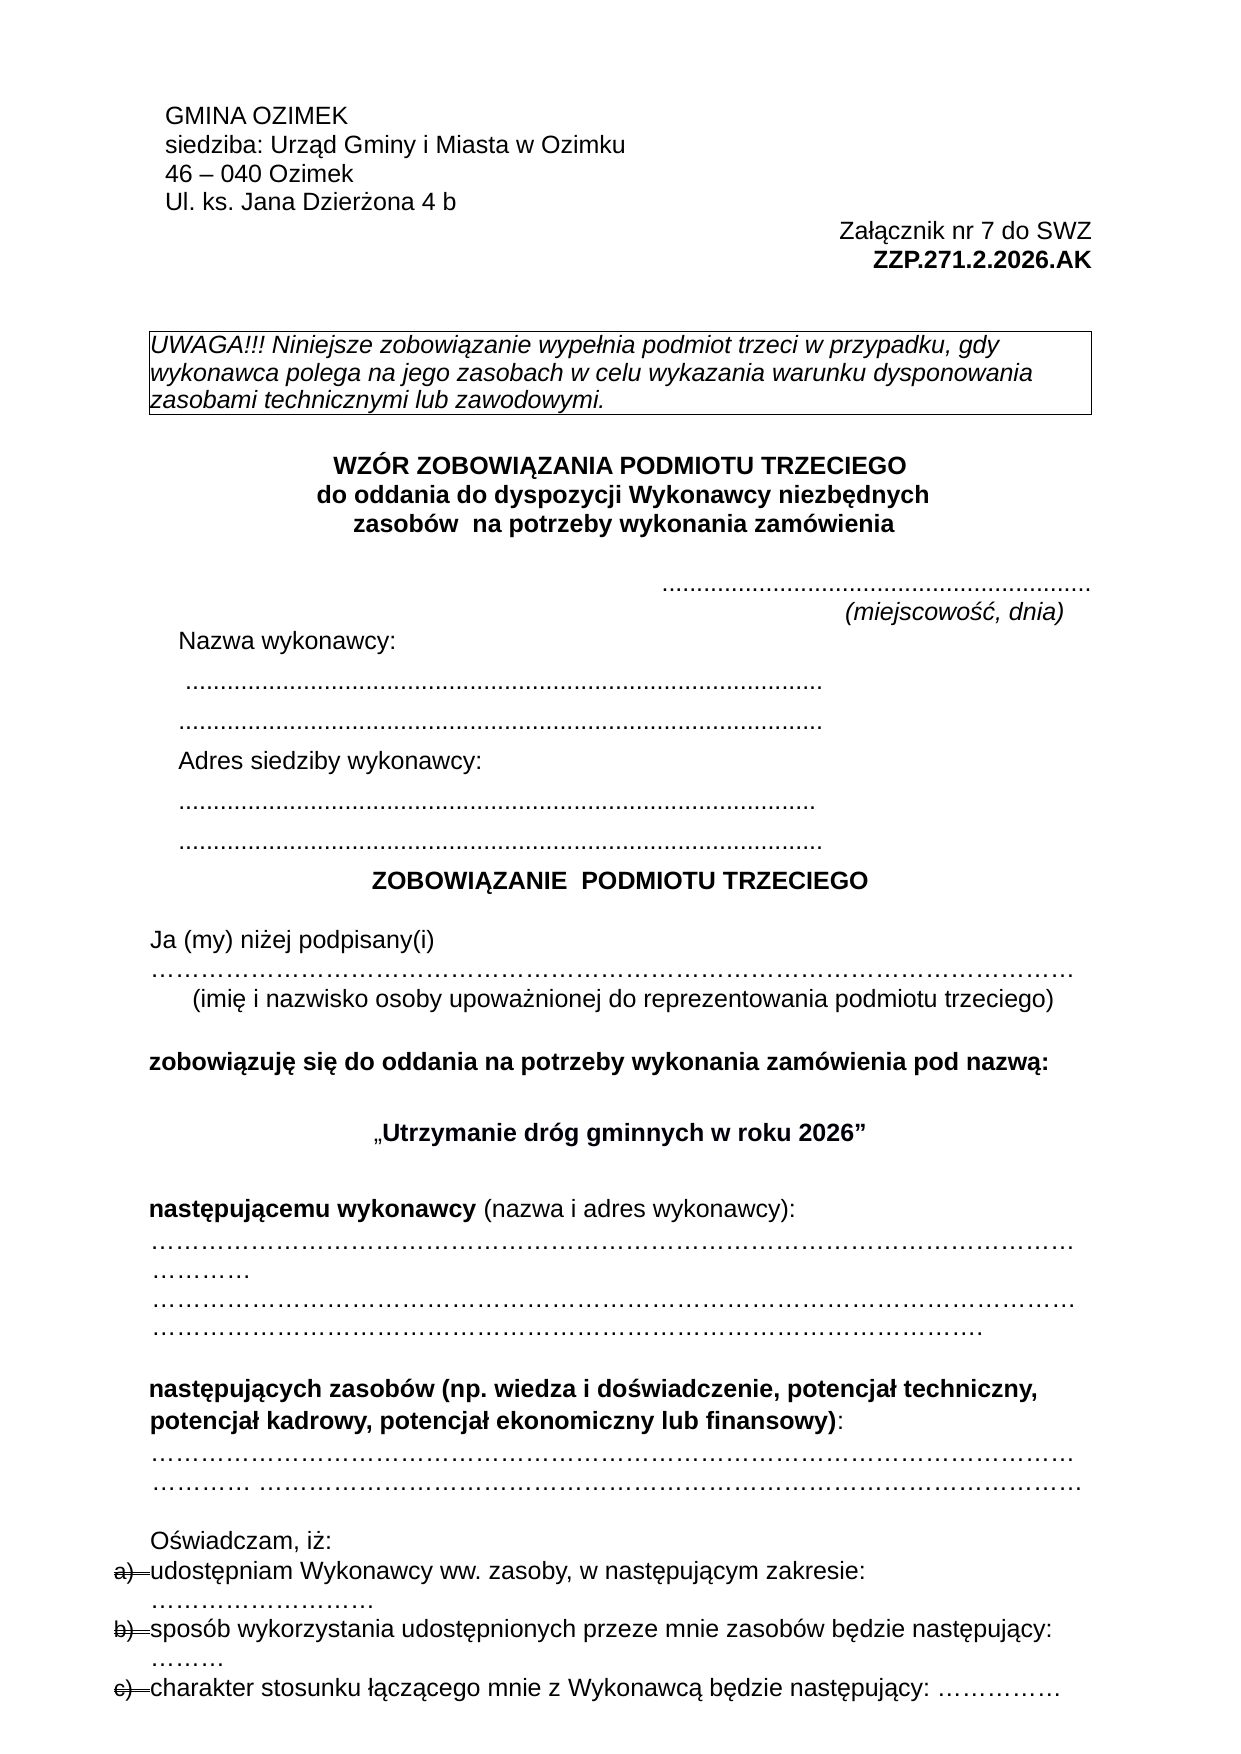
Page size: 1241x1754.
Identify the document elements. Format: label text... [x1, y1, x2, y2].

text Oświadczam, iż: [150, 1526, 1091, 1555]
text .............................................................. [150, 568, 1092, 597]
text Nazwa wykonawcy: [178, 626, 1091, 654]
text ............................................................................................. [178, 826, 1091, 854]
text ............................................................................................. [178, 706, 1091, 734]
text WZÓR ZOBOWIĄZANIA PODMIOTU TRZECIEGO [287, 451, 953, 479]
text UWAGA!!! Niniejsze zobowiązanie wypełnia podmiot trzeci w przypadku, gdy wykonawca polega na jego zasobach w celu wykazania warunku dysponowania zasobami technicznymi lub zawodowymi. [150, 332, 1091, 414]
text „Utrzymanie dróg gminnych w roku 2026” [150, 1118, 1091, 1147]
text ZOBOWIĄZANIE PODMIOTU TRZECIEGO [150, 866, 1090, 894]
text (imię i nazwisko osoby upoważnionej do reprezentowania podmiotu trzeciego) [150, 984, 1091, 1013]
text …………………………………………………………………………………………………………… …………………………………………………………………………………………………………………………………………………………………………………………. [150, 1226, 1091, 1341]
text następujących zasobów (np. wiedza i doświadczenie, potencjał techniczny, potencjał kadrowy, potencjał ekonomiczny lub finansowy): [148, 1374, 1091, 1434]
text ............................................................................................ [178, 786, 1091, 814]
text (miejscowość, dnia) [150, 597, 1091, 626]
text ………………………………………………………………………………………………… [150, 954, 1091, 983]
text następującemu wykonawcy (nazwa i adres wykonawcy): [148, 1194, 1091, 1222]
text Adres siedziby wykonawcy: [178, 746, 1091, 774]
list charakter stosunku łączącego mnie z Wykonawcą będzie następujący: …………… [114, 1673, 1091, 1702]
text zobowiązuję się do oddania na potrzeby wykonania zamówienia pod nazwą: [148, 1047, 1091, 1076]
text do oddania do dyspozycji Wykonawcy niezbędnych zasobów na potrzeby wykonania zamówienia [287, 480, 959, 537]
text Ja (my) niżej podpisany(i) [150, 925, 1091, 953]
list udostępniam Wykonawcy ww. zasoby, w następującym zakresie:……………………… [114, 1556, 1091, 1613]
text ............................................................................................ [178, 666, 1091, 694]
text …………………………………………………………………………………………………………… ……………………………………………………………………………………… [150, 1438, 1091, 1496]
text ZZP.271.2.2026.AK [150, 245, 1092, 273]
text Załącznik nr 7 do SWZ [150, 216, 1092, 245]
list sposób wykorzystania udostępnionych przeze mnie zasobów będzie następujący:……… [114, 1614, 1091, 1672]
